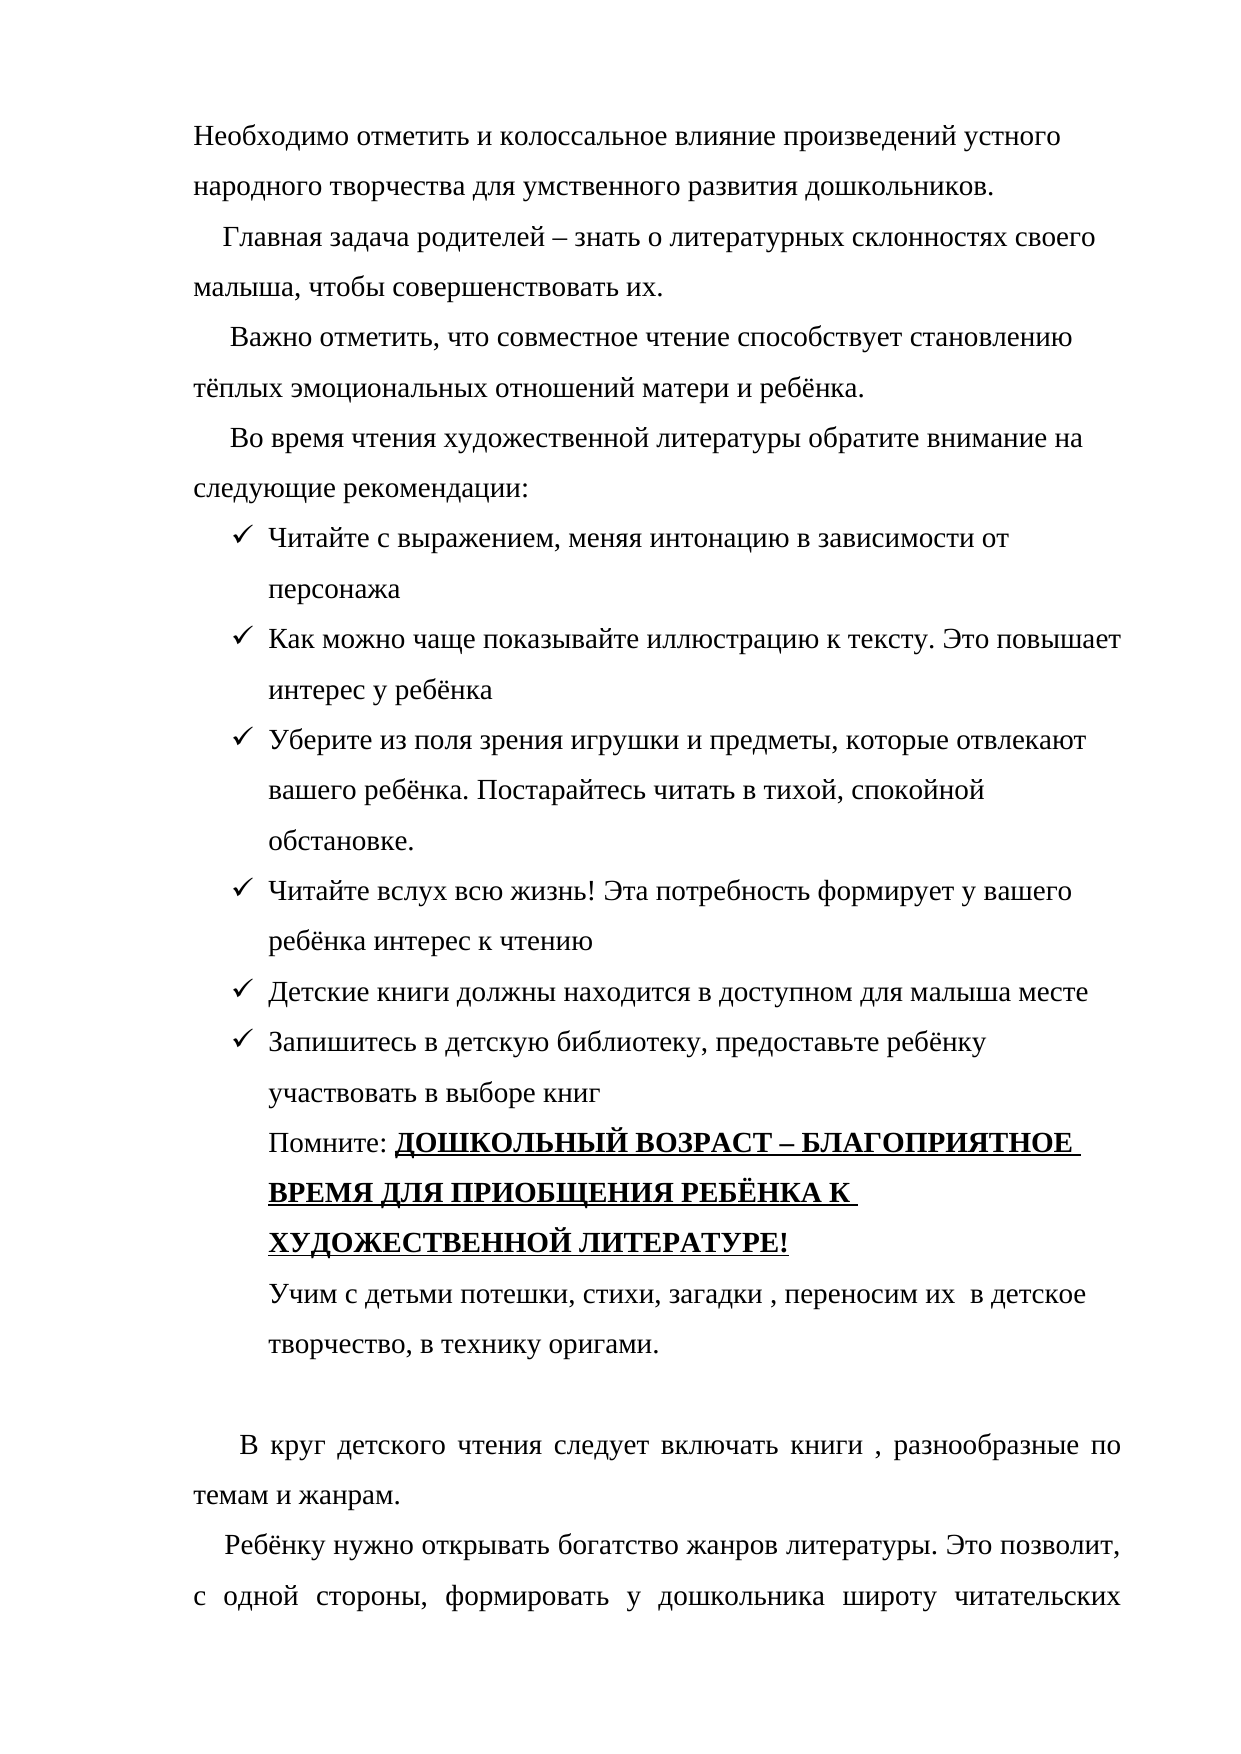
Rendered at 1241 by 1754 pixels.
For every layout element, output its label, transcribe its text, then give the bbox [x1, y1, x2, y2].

list Важно отметить, что совместное чтение способствует становлению тёплых эмоциональных отношений матери и ребёнка. [193, 319, 1122, 403]
list Как можно чаще показывайте иллюстрацию к тексту. Это повышает интерес у ребёнка [231, 621, 1122, 705]
list Читайте вслух всю жизнь! Эта потребность формирует у вашего ребёнка интерес к чтению [231, 873, 1122, 957]
list Читайте с выражением, меняя интонацию в зависимости от персонажа [231, 521, 1122, 604]
list Помните: ДОШКОЛЬНЫЙ ВОЗРАСТ – БЛАГОПРИЯТНОЕ ВРЕМЯ ДЛЯ ПРИОБЩЕНИЯ РЕБЁНКА К ХУДОЖЕСТВЕННОЙ ЛИТЕРАТУРЕ! [268, 1125, 1122, 1259]
list Детские книги должны находится в доступном для малыша месте [231, 974, 1122, 1007]
list Необходимо отметить и колоссальное влияние произведений устного народного творчества для умственного развития дошкольников. [193, 118, 1122, 202]
list Главная задача родителей – знать о литературных склонностях своего малыша, чтобы совершенствовать их. [193, 219, 1122, 303]
list В круг детского чтения следует включать книги , разнообразные по темам и жанрам. [193, 1427, 1122, 1511]
list Учим с детьми потешки, стихи, загадки , переносим их в детское творчество, в технику оригами. [268, 1276, 1122, 1360]
list Запишитесь в детскую библиотеку, предоставьте ребёнку участвовать в выборе книг [231, 1024, 1122, 1108]
list Уберите из поля зрения игрушки и предметы, которые отвлекают вашего ребёнка. Постарайтесь читать в тихой, спокойной обстановке. [231, 722, 1122, 856]
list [193, 1527, 1122, 1611]
list Во время чтения художественной литературы обратите внимание на следующие рекомендации: [193, 420, 1122, 504]
